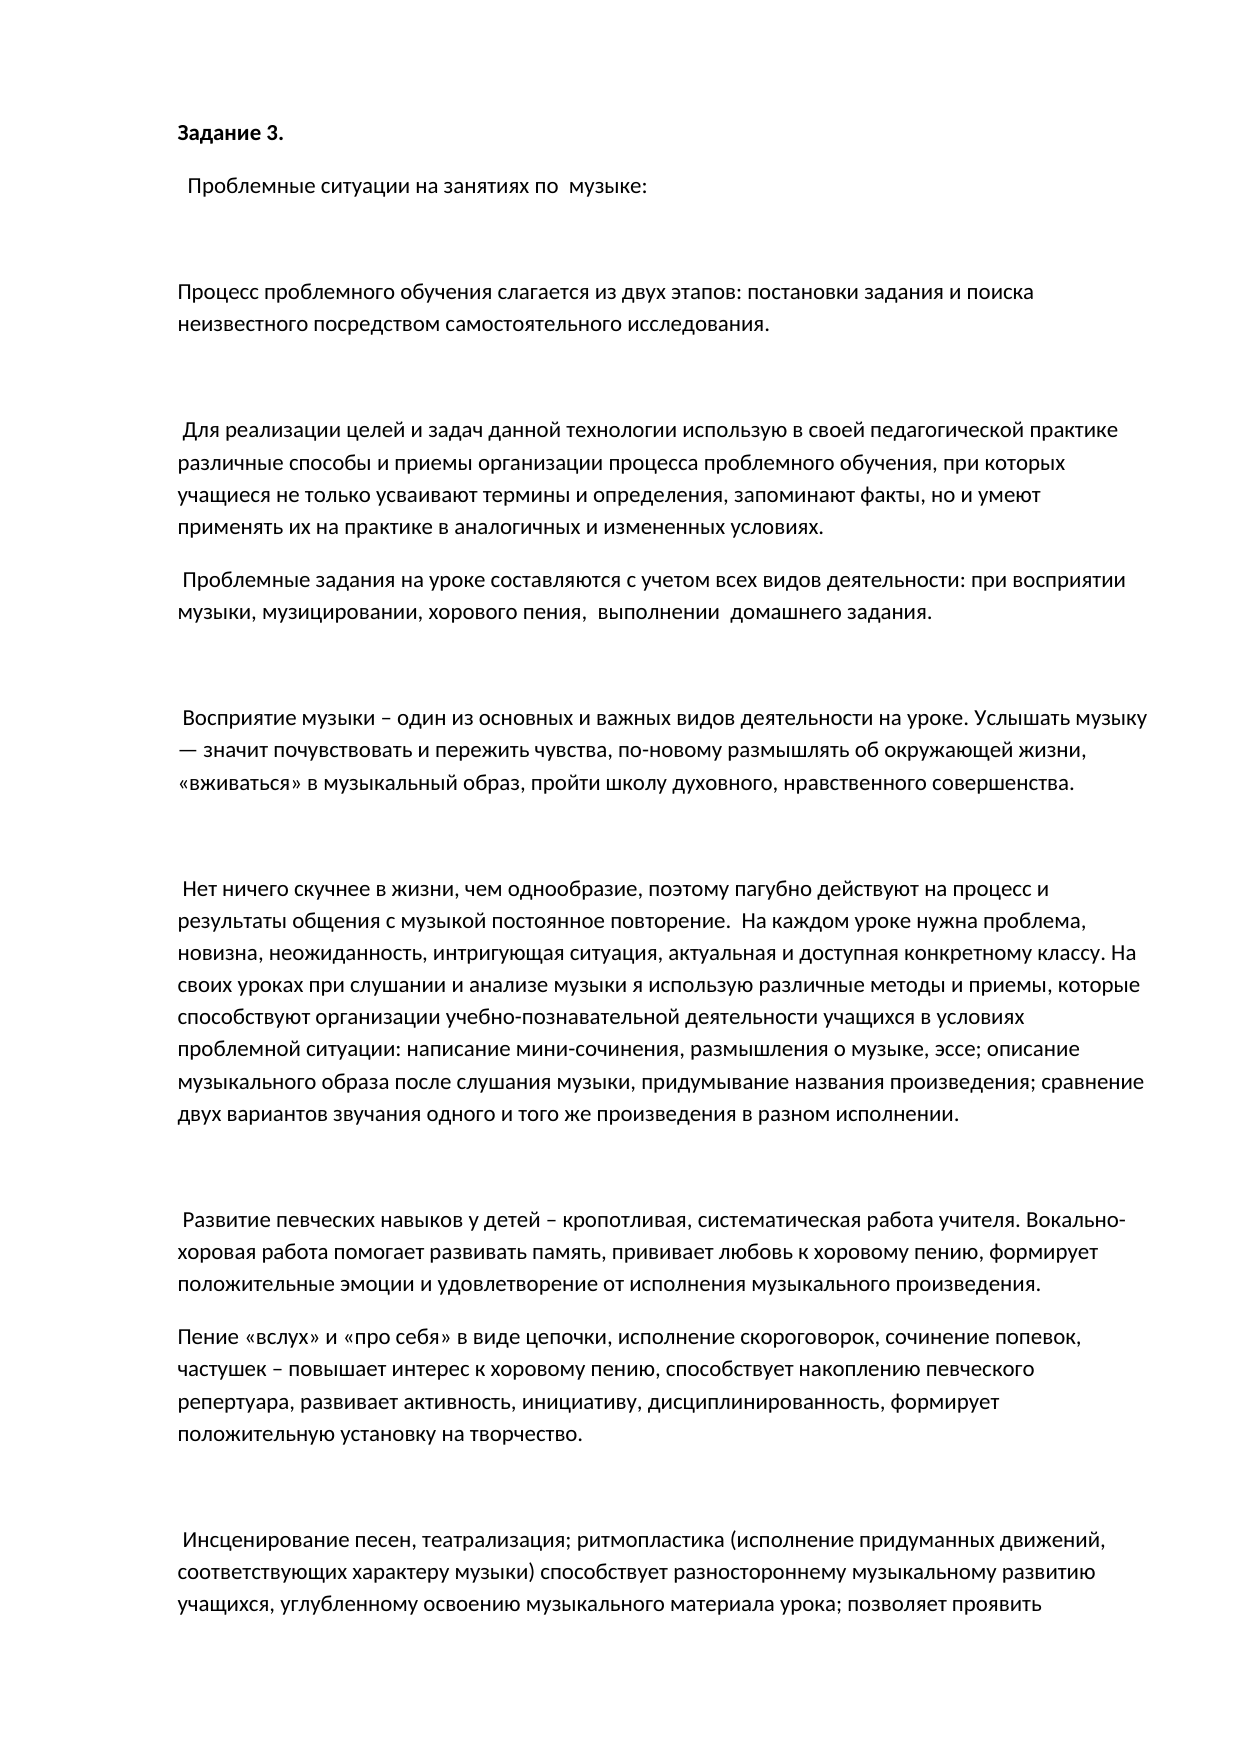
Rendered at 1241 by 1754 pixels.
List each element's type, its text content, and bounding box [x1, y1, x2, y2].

text Для реализации целей и задач данной технологии использую в своей педагогической практике различные способы и приемы организации процесса проблемного обучения, при которых учащиеся не только усваивают термины и определения, запоминают факты, но и умеют применять их на практике в аналогичных и измененных условиях. [177, 415, 1152, 540]
text Процесс проблемного обучения слагается из двух этапов: постановки задания и поиска неизвестного посредством самостоятельного исследования. [177, 277, 1152, 337]
text Задание 3. [177, 118, 1152, 146]
text Проблемные задания на уроке составляются с учетом всех видов деятельности: при восприятии музыки, музицировании, хорового пения, выполнении домашнего задания. [177, 565, 1152, 625]
text Проблемные ситуации на занятиях по музыке: [177, 171, 1152, 199]
text Развитие певческих навыков у детей – кропотливая, систематическая работа учителя. Вокально-хоровая работа помогает развивать память, прививает любовь к хоровому пению, формирует положительные эмоции и удовлетворение от исполнения музыкального произведения. [177, 1205, 1152, 1297]
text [177, 1525, 1152, 1617]
text Восприятие музыки – один из основных и важных видов деятельности на уроке. Услышать музыку — значит почувствовать и пережить чувства, по-новому размышлять об окружающей жизни, «вживаться» в музыкальный образ, пройти школу духовного, нравственного совершенства. [177, 703, 1152, 796]
text Нет ничего скучнее в жизни, чем однообразие, поэтому пагубно действуют на процесс и результаты общения с музыкой постоянное повторение. На каждом уроке нужна проблема, новизна, неожиданность, интригующая ситуация, актуальная и доступная конкретному классу. На своих уроках при слушании и анализе музыки я использую различные методы и приемы, которые способствуют организации учебно-познавательной деятельности учащихся в условиях проблемной ситуации: написание мини-сочинения, размышления о музыке, эссе; описание музыкального образа после слушания музыки, придумывание названия произведения; сравнение двух вариантов звучания одного и того же произведения в разном исполнении. [177, 874, 1152, 1127]
text Пение «вслух» и «про себя» в виде цепочки, исполнение скороговорок, сочинение попевок, частушек – повышает интерес к хоровому пению, способствует накоплению певческого репертуара, развивает активность, инициативу, дисциплинированность, формирует положительную установку на творчество. [177, 1322, 1152, 1447]
